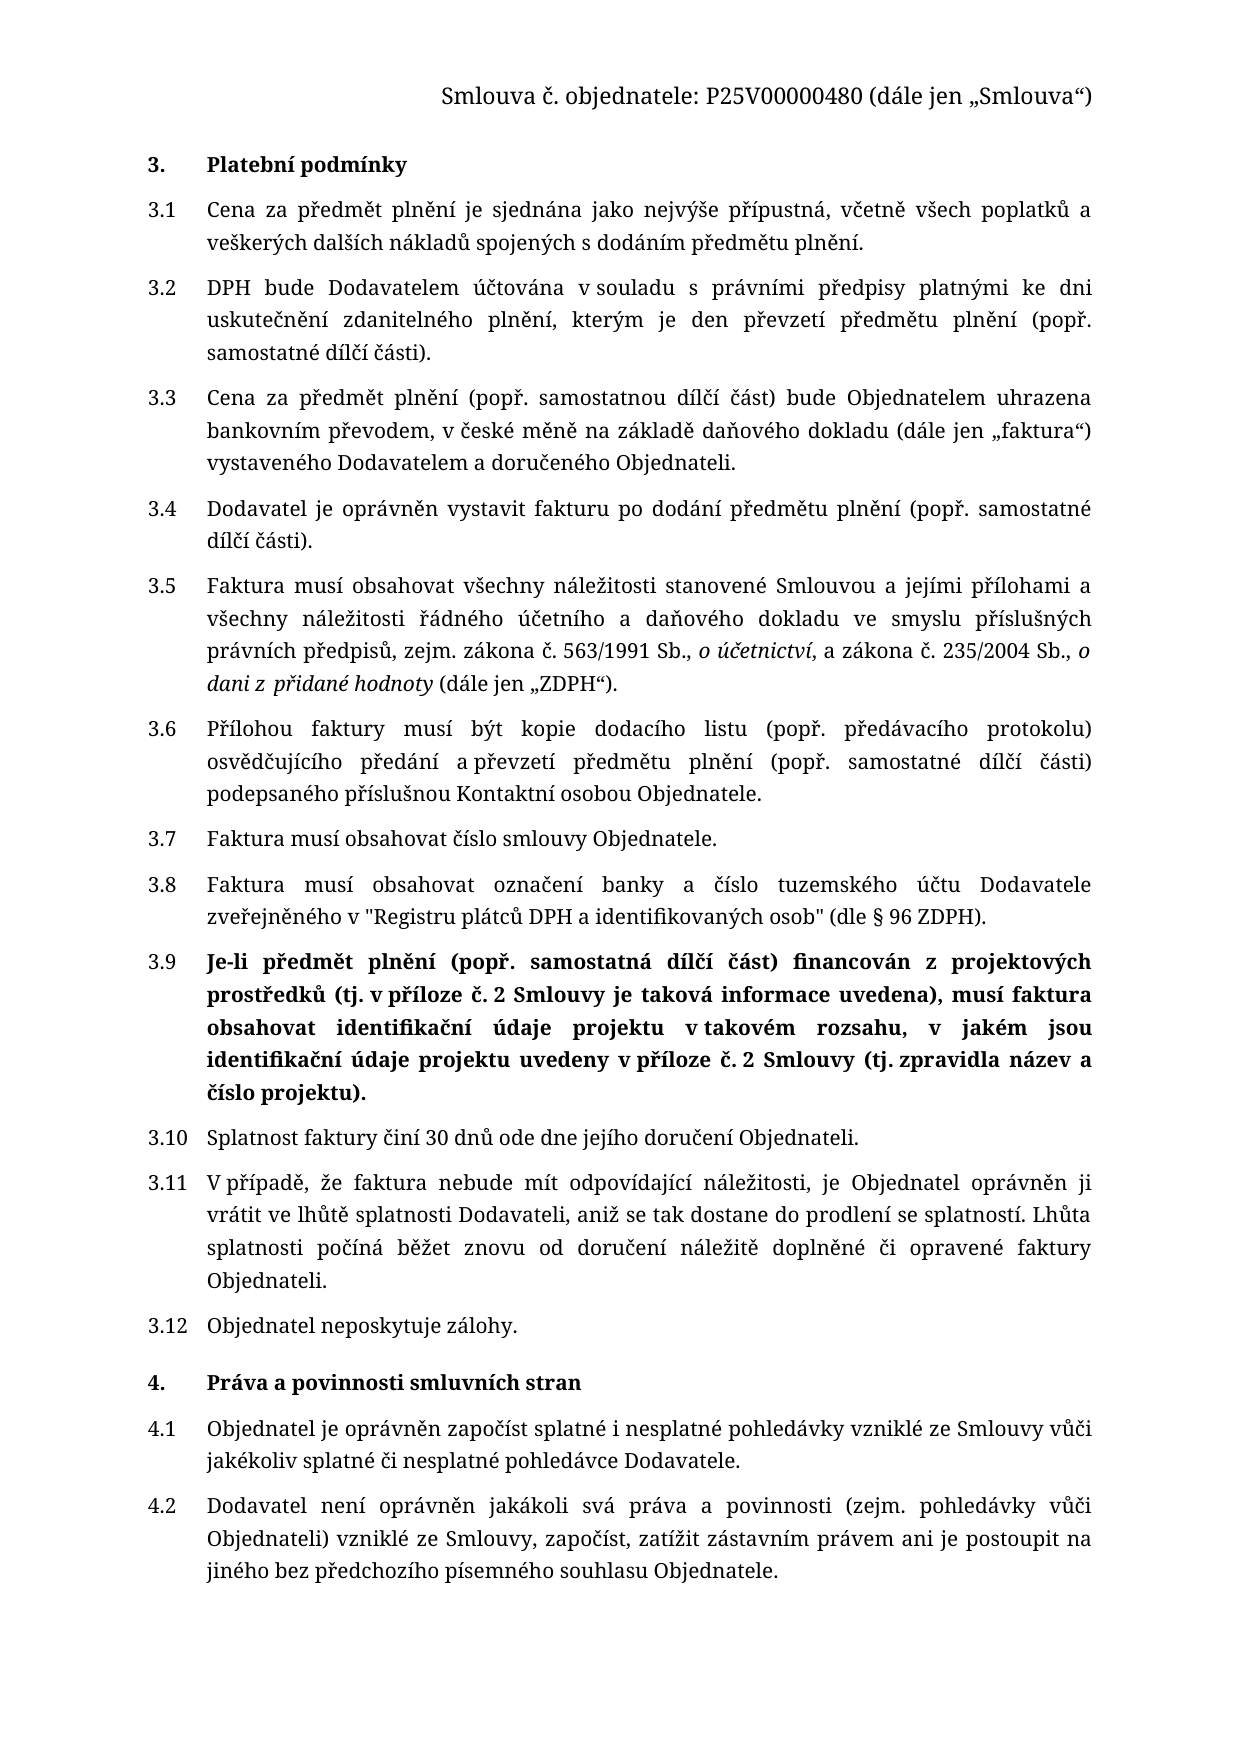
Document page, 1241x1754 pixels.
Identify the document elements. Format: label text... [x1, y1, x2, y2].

list Přílohou faktury musí být kopie dodacího listu (popř. předávacího protokolu) osvědčujícího předání a převzetí předmětu plnění (popř. samostatné dílčí části) podepsaného příslušnou Kontaktní osobou Objednatele. [148, 714, 1093, 808]
list DPH bude Dodavatelem účtována v souladu s právními předpisy platnými ke dni uskutečnění zdanitelného plnění, kterým je den převzetí předmětu plnění (popř. samostatné dílčí části). [148, 273, 1093, 367]
list Platební podmínky [148, 150, 1093, 179]
list Cena za předmět plnění (popř. samostatnou dílčí část) bude Objednatelem uhrazena bankovním převodem, v české měně na základě daňového dokladu (dále jen „faktura“) vystaveného Dodavatelem a doručeného Objednateli. [148, 383, 1093, 477]
list Faktura musí obsahovat číslo smlouvy Objednatele. [148, 824, 1093, 853]
list Faktura musí obsahovat označení banky a číslo tuzemského účtu Dodavatele zveřejněného v "Registru plátců DPH a identifikovaných osob" (dle § 96 ZDPH). [148, 870, 1093, 931]
list Objednatel neposkytuje zálohy. [148, 1311, 1093, 1339]
list Je-li předmět plnění (popř. samostatná dílčí část) financován z projektových prostředků (tj. v příloze č. 2 Smlouvy je taková informace uvedena), musí faktura obsahovat identifikační údaje projektu v takovém rozsahu, v jakém jsou identifikační údaje projektu uvedeny v příloze č. 2 Smlouvy (tj. zpravidla název a číslo projektu). [148, 947, 1093, 1106]
list Cena za předmět plnění je sjednána jako nejvýše přípustná, včetně všech poplatků a veškerých dalších nákladů spojených s dodáním předmětu plnění. [148, 195, 1093, 256]
list Práva a povinnosti smluvních stran [148, 1368, 1093, 1397]
list Dodavatel není oprávněn jakákoli svá práva a povinnosti (zejm. pohledávky vůči Objednateli) vzniklé ze Smlouvy, započíst, zatížit zástavním právem ani je postoupit na jiného bez předchozího písemného souhlasu Objednatele. [148, 1491, 1093, 1585]
list Faktura musí obsahovat všechny náležitosti stanovené Smlouvou a jejími přílohami a všechny náležitosti řádného účetního a daňového dokladu ve smyslu příslušných právních předpisů, zejm. zákona č. 563/1991 Sb., o účetnictví, a zákona č. 235/2004 Sb., o dani z přidané hodnoty (dále jen „ZDPH“). [148, 571, 1093, 698]
list Objednatel je oprávněn započíst splatné i nesplatné pohledávky vzniklé ze Smlouvy vůči jakékoliv splatné či nesplatné pohledávce Dodavatele. [148, 1414, 1093, 1475]
list Dodavatel je oprávněn vystavit fakturu po dodání předmětu plnění (popř. samostatné dílčí části). [148, 494, 1093, 555]
list V případě, že faktura nebude mít odpovídající náležitosti, je Objednatel oprávněn ji vrátit ve lhůtě splatnosti Dodavateli, aniž se tak dostane do prodlení se splatností. Lhůta splatnosti počíná běžet znovu od doručení náležitě doplněné či opravené faktury Objednateli. [148, 1168, 1093, 1294]
list Splatnost faktury činí 30 dnů ode dne jejího doručení Objednateli. [148, 1123, 1093, 1151]
